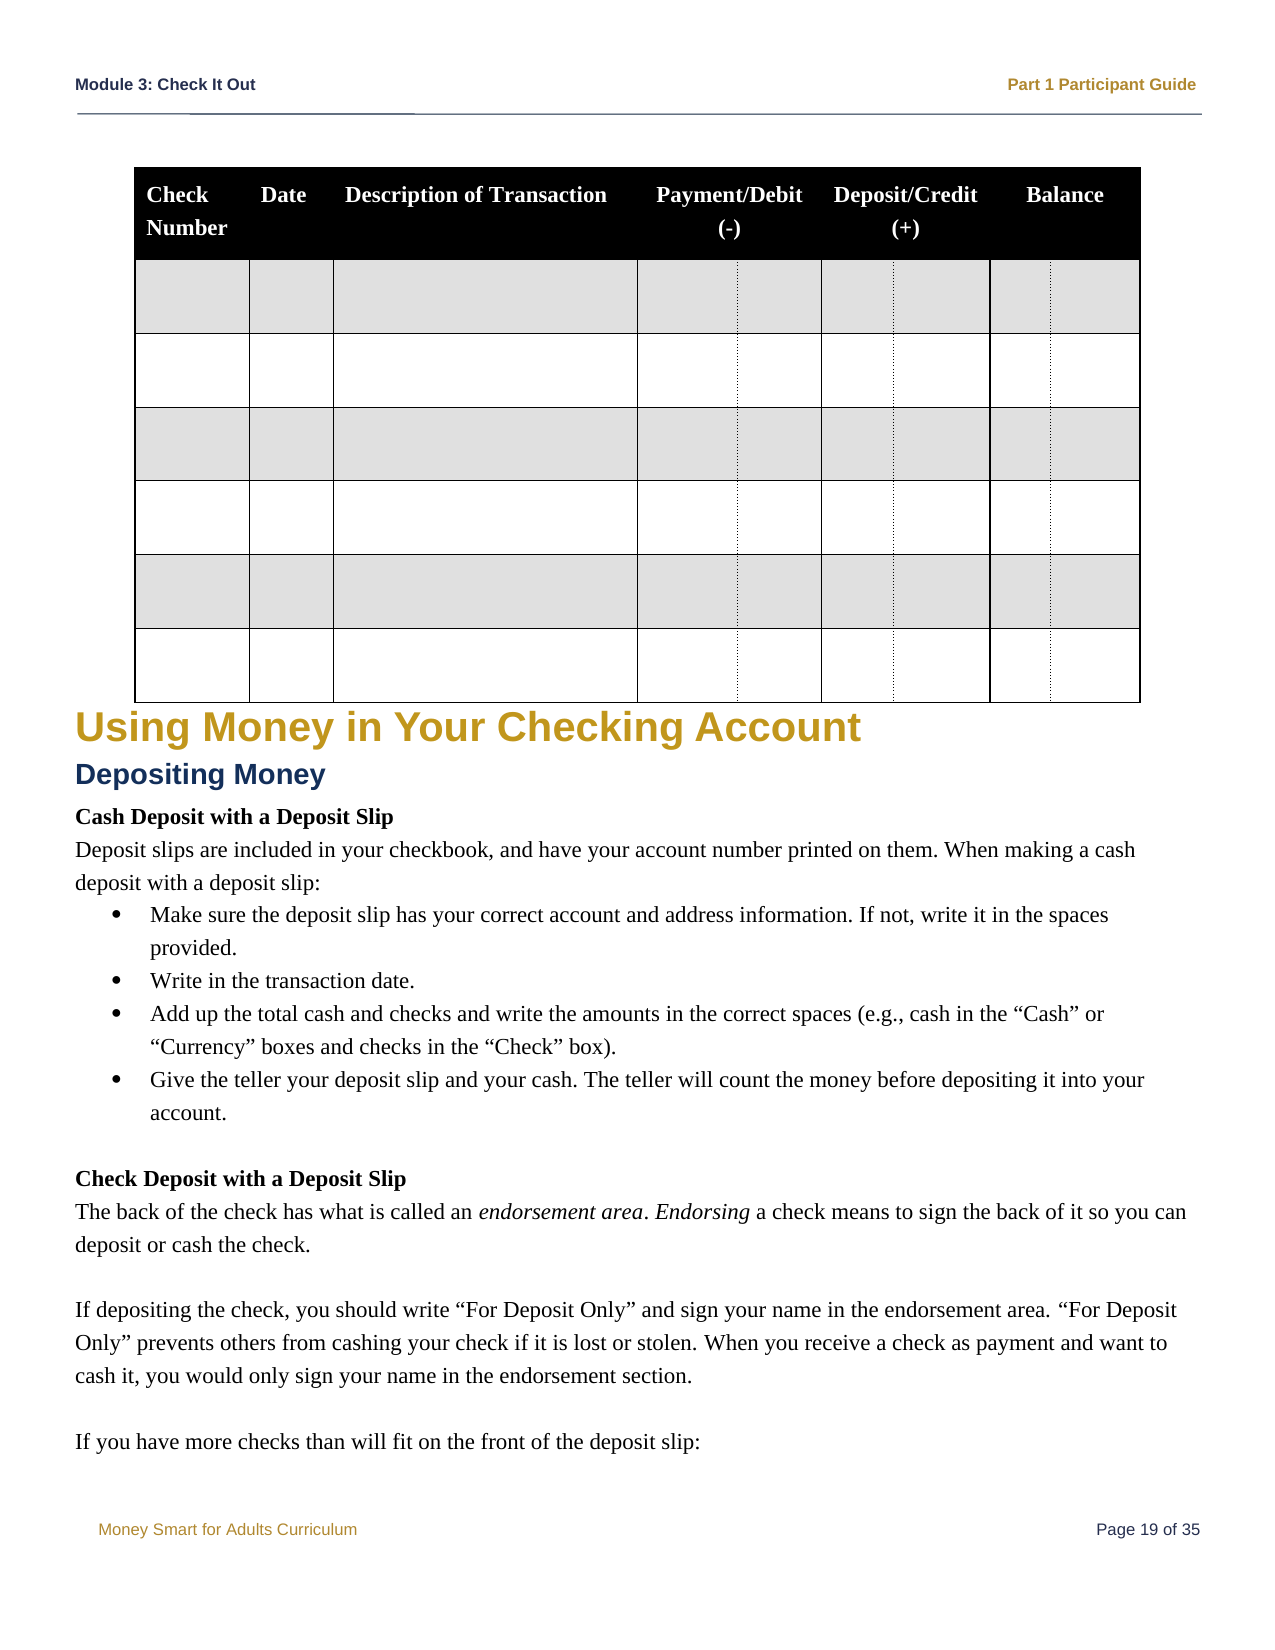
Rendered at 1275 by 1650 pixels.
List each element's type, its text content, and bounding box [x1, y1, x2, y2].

list Give the teller your deposit slip and your cash. The teller will count the money before depositing it into your account. [112, 1066, 1200, 1125]
subtitle Using Money in Your Checking Account [75, 132, 1200, 751]
table_cell [638, 629, 737, 702]
list Make sure the deposit slip has your correct account and address information. If not, write it in the spaces provided. [112, 902, 1200, 961]
table_cell [822, 408, 894, 480]
table_cell [737, 260, 821, 333]
table_cell [822, 334, 894, 407]
table_cell [737, 555, 821, 628]
table_cell [894, 334, 989, 407]
table_header Deposit/Credit (+) [822, 168, 989, 259]
table_cell [1051, 334, 1139, 407]
table_cell [250, 629, 333, 702]
table_header Payment/Debit (-) [638, 168, 821, 259]
table_header Balance [991, 168, 1139, 259]
table_cell [638, 334, 737, 407]
table_cell [1051, 555, 1139, 628]
text The back of the check has what is called an endorsement area. Endorsing a check means to sign the back of it so you can deposit or cash the check. [75, 1198, 1200, 1257]
table_cell [136, 260, 249, 333]
table_cell [638, 555, 737, 628]
table_cell [737, 481, 821, 554]
table_cell [991, 408, 1051, 480]
table_cell [334, 629, 637, 702]
table_cell [991, 260, 1051, 333]
table_cell [894, 555, 989, 628]
table_cell [822, 629, 894, 702]
table_cell [136, 555, 249, 628]
text If you have more checks than will fit on the front of the deposit slip: [75, 1428, 1200, 1454]
table_cell [737, 408, 821, 480]
table_header Date [250, 168, 333, 259]
table_cell [334, 408, 637, 480]
table_cell [822, 481, 894, 554]
table_header Check Number [136, 168, 249, 259]
text Check Deposit with a Deposit Slip [75, 1165, 1200, 1191]
table_cell [136, 408, 249, 480]
table_cell [334, 260, 637, 333]
subtitle Depositing Money [75, 757, 1200, 790]
table_cell [136, 334, 249, 407]
list Write in the transaction date. [112, 967, 1200, 994]
table_cell [991, 555, 1051, 628]
table_cell [250, 260, 333, 333]
table_cell [822, 555, 894, 628]
text Deposit slips are included in your checkbook, and have your account number printed on them. When making a cash deposit with a deposit slip: [75, 836, 1200, 895]
text If depositing the check, you should write “For Deposit Only” and sign your name in the endorsement area. “For Deposit Only” prevents others from cashing your check if it is lost or stolen. When you receive a check as payment and want to cash it, you would only sign your name in the endorsement section. [75, 1297, 1200, 1389]
table_cell [991, 629, 1051, 702]
table_cell [1051, 629, 1139, 702]
table_cell [894, 408, 989, 480]
table_cell [334, 555, 637, 628]
table_cell [136, 629, 249, 702]
table_header Description of Transaction [334, 168, 637, 259]
table_cell [991, 481, 1051, 554]
table_cell [1051, 408, 1139, 480]
table_cell [250, 481, 333, 554]
text Cash Deposit with a Deposit Slip [75, 803, 1200, 829]
table_cell [991, 334, 1051, 407]
table_cell [894, 481, 989, 554]
table_cell [334, 334, 637, 407]
table_cell [250, 555, 333, 628]
table_cell [334, 481, 637, 554]
table_cell [638, 481, 737, 554]
table_cell [822, 260, 894, 333]
table_cell [136, 481, 249, 554]
table_cell [1051, 481, 1139, 554]
table_cell [638, 408, 737, 480]
table_cell [250, 334, 333, 407]
table_cell [1051, 260, 1139, 333]
table_cell [894, 629, 989, 702]
list Add up the total cash and checks and write the amounts in the correct spaces (e.g., cash in the “Cash” or “Currency” boxes and checks in the “Check” box). [112, 1000, 1200, 1059]
table_cell [638, 260, 737, 333]
table_cell [894, 260, 989, 333]
table_cell [250, 408, 333, 480]
table_cell [737, 334, 821, 407]
table_cell [737, 629, 821, 702]
